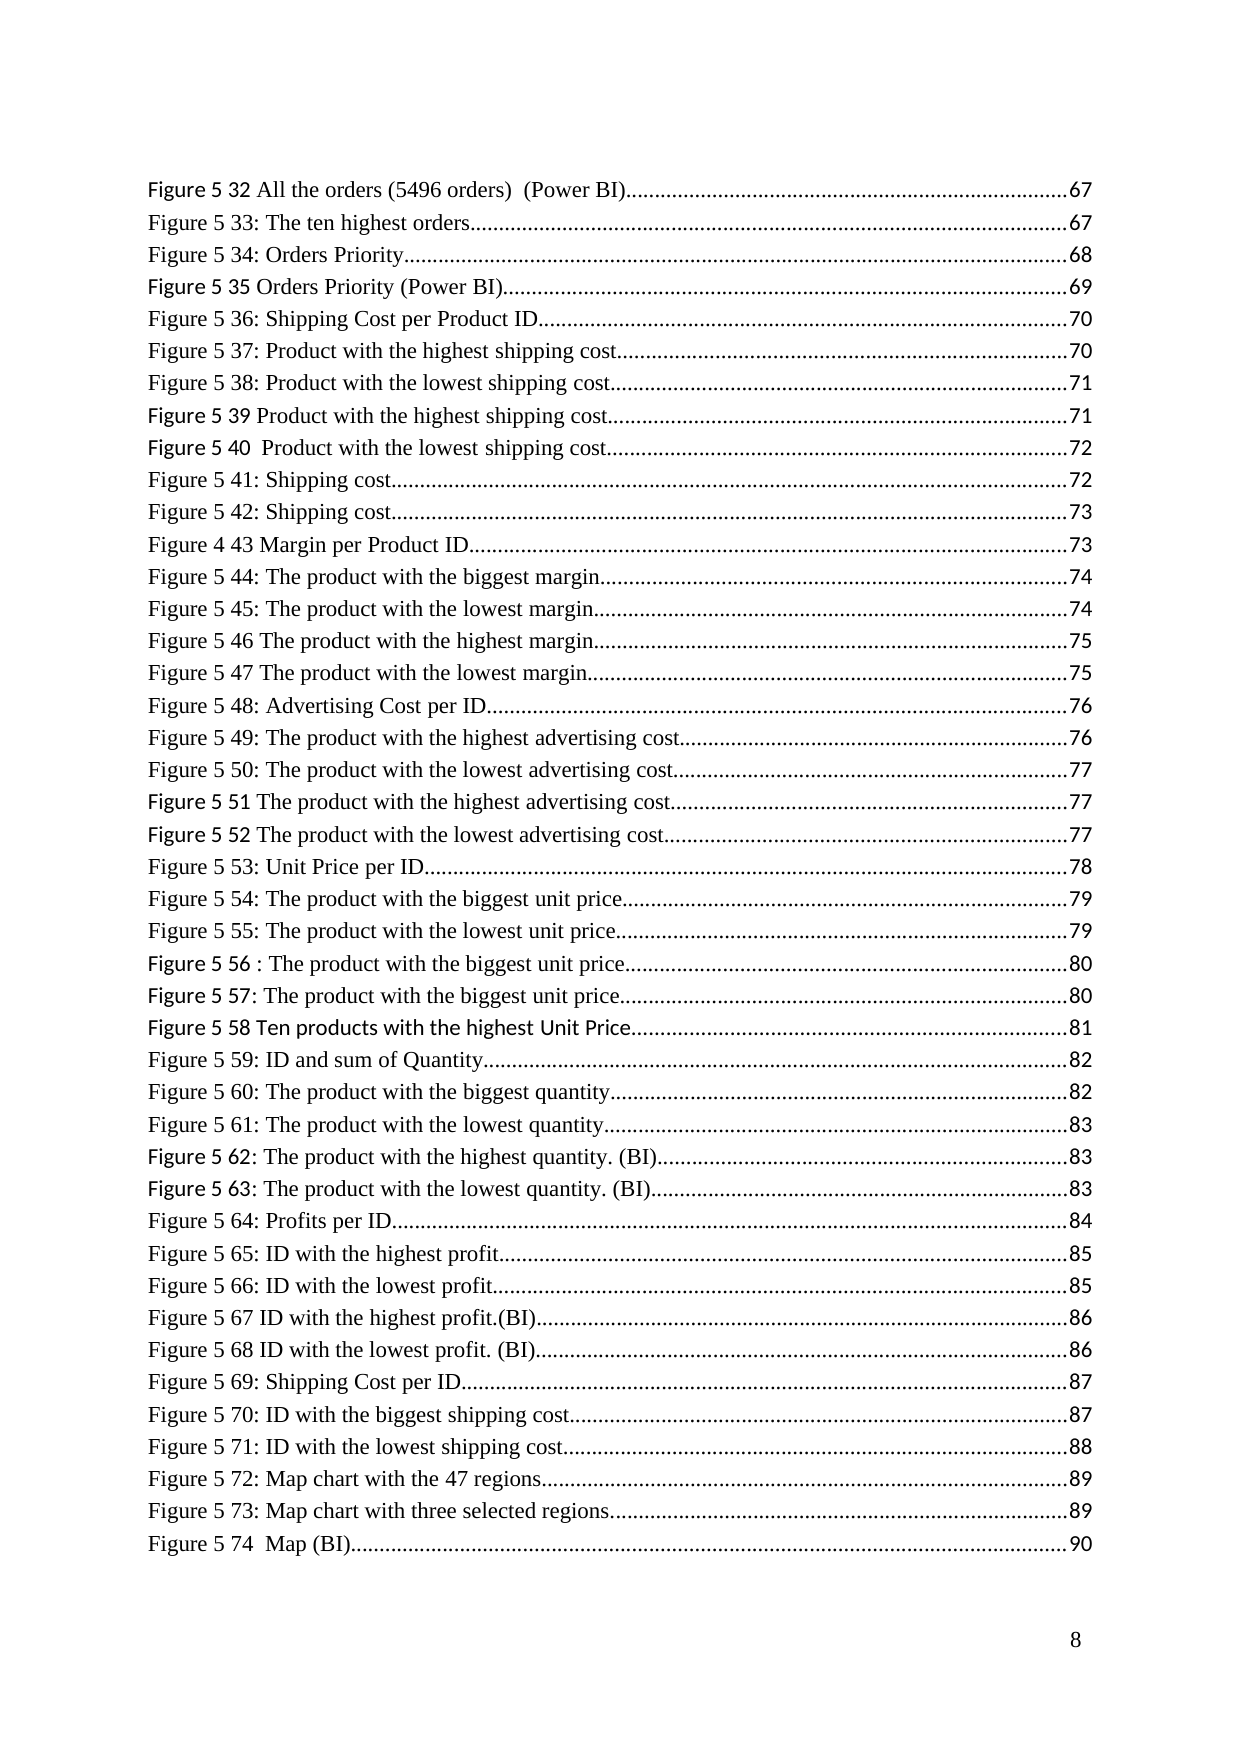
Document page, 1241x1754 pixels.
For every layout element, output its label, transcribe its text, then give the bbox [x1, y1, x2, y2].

text Figure 5 57: The product with the biggest unit price 80 [148, 981, 1223, 1009]
text Figure 5 55: The product with the lowest unit price 79 [148, 916, 1223, 944]
text Figure 5 68 ID with the lowest profit. (BI) 86 [148, 1335, 1223, 1363]
text Figure 5 47 The product with the lowest margin 75 [148, 658, 1223, 687]
text Figure 5 48: Advertising Cost per ID 76 [148, 691, 1223, 719]
text Figure 5 51 The product with the highest advertising cost 77 [148, 787, 1223, 816]
text Figure 4 43 Margin per Product ID 73 [148, 530, 1223, 558]
text Figure 5 45: The product with the lowest margin 74 [148, 594, 1223, 622]
text Figure 5 53: Unit Price per ID 78 [148, 852, 1223, 880]
text Figure 5 36: Shipping Cost per Product ID 70 [148, 304, 1223, 332]
text Figure 5 65: ID with the highest profit 85 [148, 1239, 1223, 1267]
text Figure 5 59: ID and sum of Quantity 82 [148, 1045, 1223, 1073]
text Figure 5 71: ID with the lowest shipping cost 88 [148, 1432, 1223, 1460]
text Figure 5 44: The product with the biggest margin. 74 [148, 562, 1223, 590]
text Figure 5 49: The product with the highest advertising cost 76 [148, 723, 1223, 751]
text Figure 5 61: The product with the lowest quantity 83 [148, 1110, 1223, 1138]
text Figure 5 33: The ten highest orders 67 [148, 208, 1223, 236]
text Figure 5 72: Map chart with the 47 regions. 89 [148, 1464, 1223, 1492]
text Figure 5 67 ID with the highest profit.(BI) 86 [148, 1303, 1223, 1331]
text Figure 5 40 Product with the lowest shipping cost 72 [148, 433, 1223, 461]
text Figure 5 32 All the orders (5496 orders) (Power BI) 67 [148, 175, 1223, 203]
text Figure 5 58 Ten products with the highest Unit Price. 81 [148, 1013, 1223, 1041]
text Figure 5 46 The product with the highest margin 75 [148, 626, 1223, 654]
text Figure 5 39 Product with the highest shipping cost 71 [148, 401, 1223, 429]
text Figure 5 69: Shipping Cost per ID 87 [148, 1367, 1223, 1395]
text Figure 5 56 : The product with the biggest unit price 80 [148, 949, 1223, 977]
text Figure 5 42: Shipping cost 73 [148, 497, 1223, 526]
text Figure 5 64: Profits per ID 84 [148, 1206, 1223, 1234]
text Figure 5 63: The product with the lowest quantity. (BI) 83 [148, 1174, 1223, 1202]
text Figure 5 34: Orders Priority 68 [148, 240, 1223, 268]
text Figure 5 66: ID with the lowest profit 85 [148, 1271, 1223, 1299]
text Figure 5 41: Shipping cost 72 [148, 465, 1223, 493]
text Figure 5 62: The product with the highest quantity. (BI) 83 [148, 1142, 1223, 1170]
text Figure 5 54: The product with the biggest unit price 79 [148, 884, 1223, 912]
text Figure 5 38: Product with the lowest shipping cost 71 [148, 368, 1223, 397]
text Figure 5 50: The product with the lowest advertising cost 77 [148, 755, 1223, 783]
text Figure 5 70: ID with the biggest shipping cost 87 [148, 1400, 1223, 1428]
text Figure 5 74 Map (BI) 90 [148, 1529, 1223, 1557]
text Figure 5 73: Map chart with three selected regions. 89 [148, 1496, 1223, 1524]
text Figure 5 35 Orders Priority (Power BI) 69 [148, 272, 1223, 300]
text Figure 5 60: The product with the biggest quantity 82 [148, 1077, 1223, 1105]
text Figure 5 37: Product with the highest shipping cost 70 [148, 336, 1223, 364]
text Figure 5 52 The product with the lowest advertising cost 77 [148, 820, 1223, 848]
